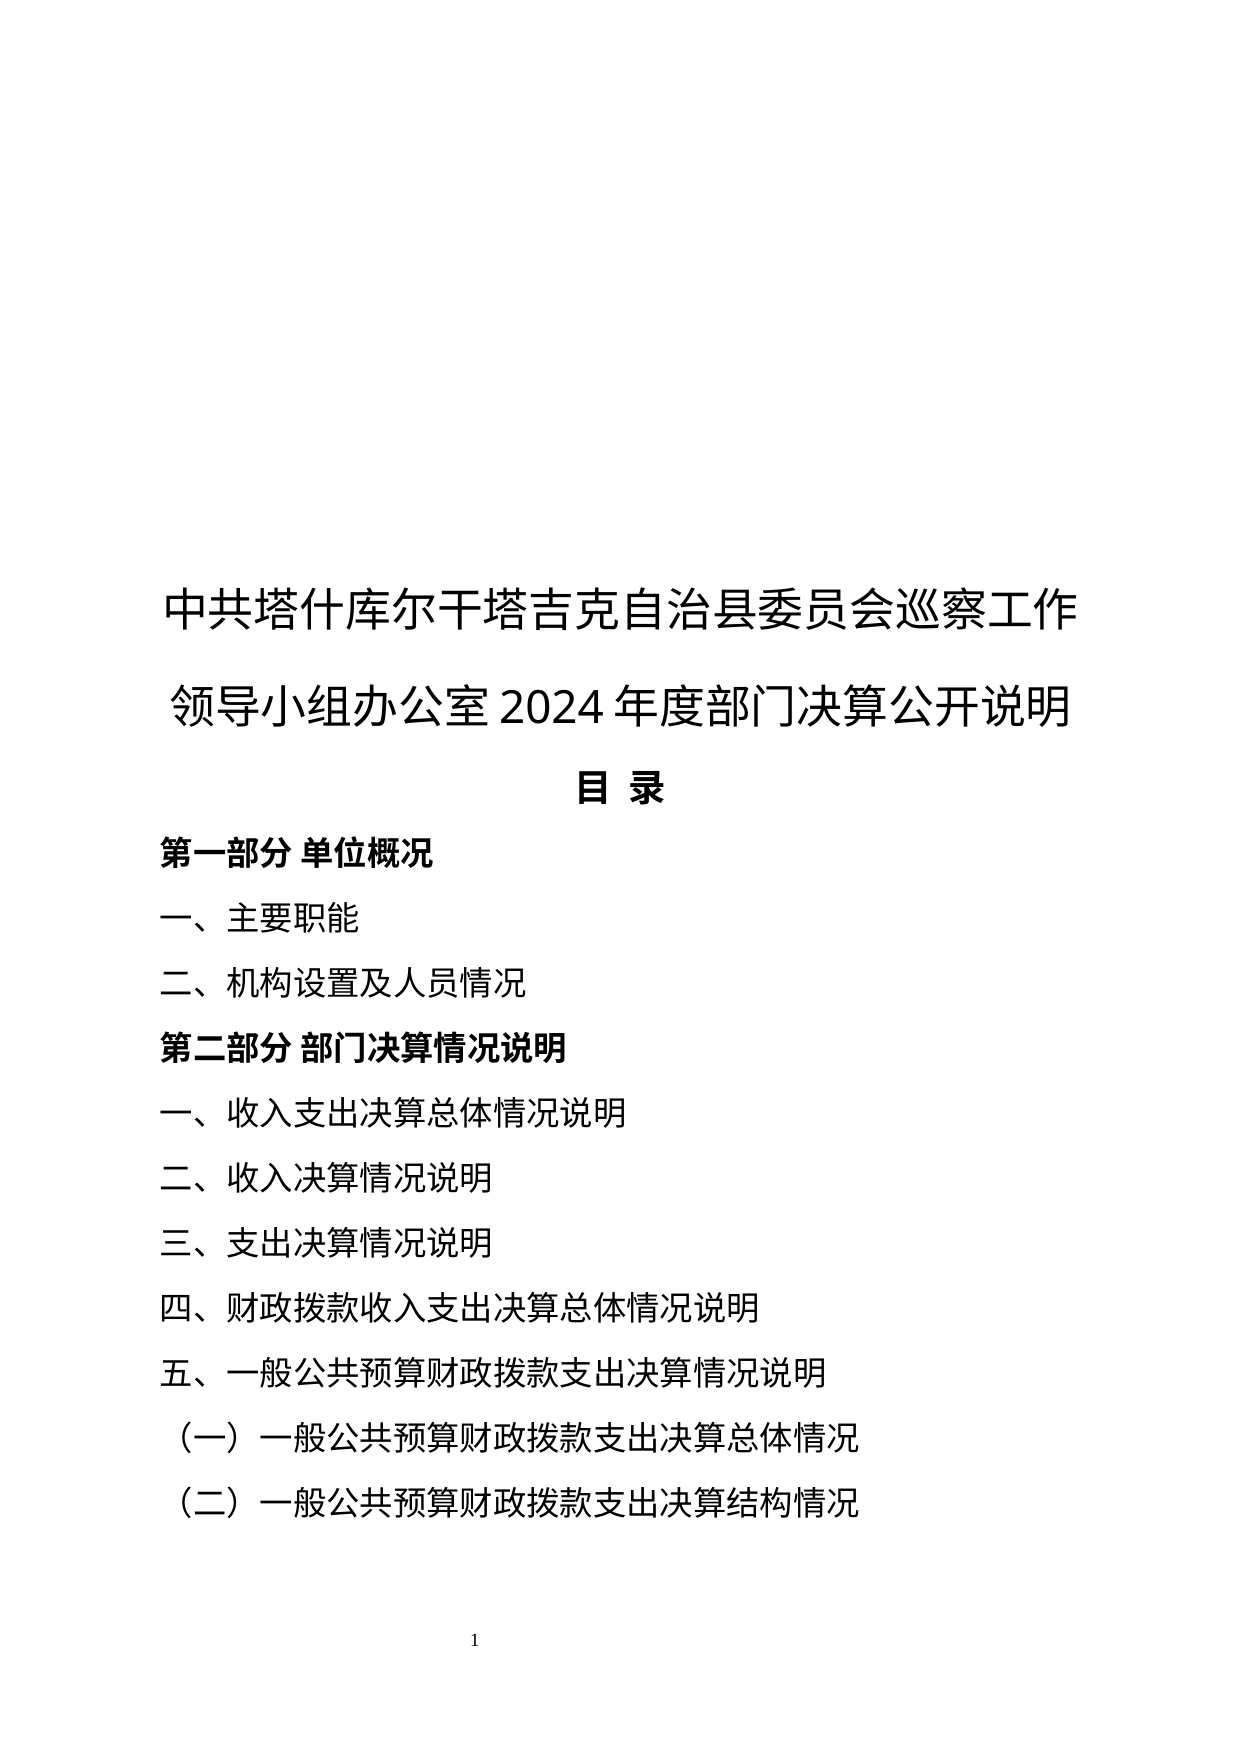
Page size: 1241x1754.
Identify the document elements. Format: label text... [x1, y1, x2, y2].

text 五、一般公共预算财政拨款支出决算情况说明 [159, 1338, 1081, 1403]
text （二）一般公共预算财政拨款支出决算结构情况 [159, 1468, 1081, 1533]
text 第二部分 部门决算情况说明 [159, 1013, 1081, 1078]
text 第一部分 单位概况 [159, 818, 1081, 883]
text 三、支出决算情况说明 [159, 1208, 1081, 1273]
text 一、主要职能 [159, 883, 1081, 948]
text 目 录 [159, 753, 1081, 818]
text 二、机构设置及人员情况 [159, 948, 1081, 1013]
text 四、财政拨款收入支出决算总体情况说明 [159, 1273, 1081, 1338]
text 一、收入支出决算总体情况说明 [159, 1078, 1081, 1143]
text 中共塔什库尔干塔吉克自治县委员会巡察工作领导小组办公室2024年度部门决算公开说明 [159, 558, 1081, 753]
text 二、收入决算情况说明 [159, 1143, 1081, 1208]
text （一）一般公共预算财政拨款支出决算总体情况 [159, 1403, 1081, 1468]
